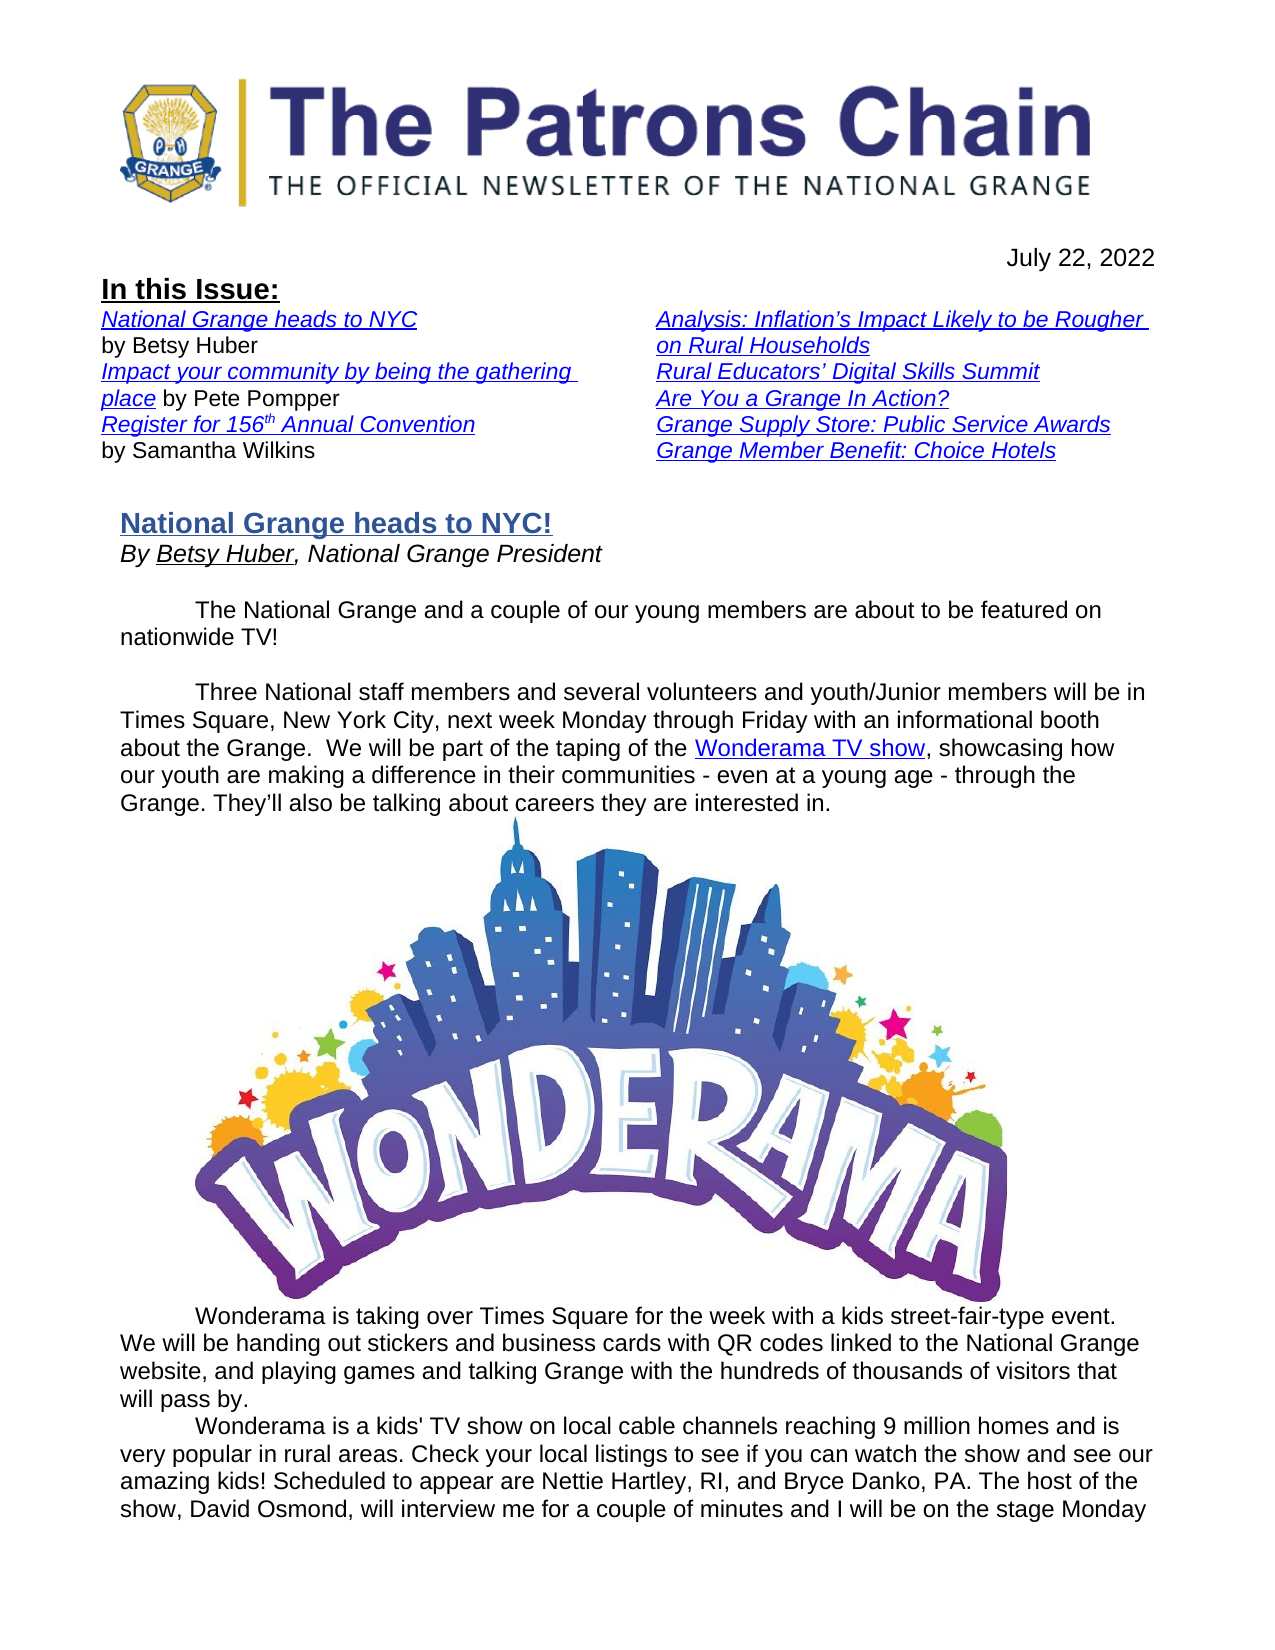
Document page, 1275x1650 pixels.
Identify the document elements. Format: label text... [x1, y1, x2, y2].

picture [120, 75, 1096, 215]
picture [195, 816, 1008, 1302]
text In this Issue: [101, 272, 1161, 306]
text Analysis: Inflation’s Impact Likely to be Rougher on Rural Households [656, 306, 1155, 358]
text July 22, 2022 [120, 243, 1155, 272]
text National Grange heads to NYC by Betsy Huber [101, 306, 606, 358]
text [120, 1412, 1155, 1522]
text Impact your community by being the gathering place by Pete Pompper [101, 358, 606, 411]
text Are You a Grange In Action? [656, 385, 1155, 411]
text The National Grange and a couple of our young members are about to be featured on nationwide TV! [120, 596, 1155, 651]
text Grange Supply Store: Public Service Awards [656, 411, 1155, 437]
text Grange Member Benefit: Choice Hotels [656, 437, 1155, 464]
text Three National staff members and several volunteers and youth/Junior members will be in Times Square, New York City, next week Monday through Friday with an informational booth about the Grange. We will be part of the taping of the Wonderama TV show, showcasing how our youth are making a difference in their communities - even at a young age - through the Grange. They’ll also be talking about careers they are interested in. [120, 678, 1155, 816]
text Register for 156th Annual Convention by Samantha Wilkins [101, 411, 606, 464]
text By Betsy Huber, National Grange President [120, 539, 1155, 568]
text Wonderama is taking over Times Square for the week with a kids street-fair-type event. We will be handing out stickers and business cards with QR codes linked to the National Grange website, and playing games and talking Grange with the hundreds of thousands of visitors that will pass by. [120, 1302, 1155, 1412]
text Rural Educators’ Digital Skills Summit [656, 358, 1155, 385]
subtitle National Grange heads to NYC! [120, 506, 1155, 539]
